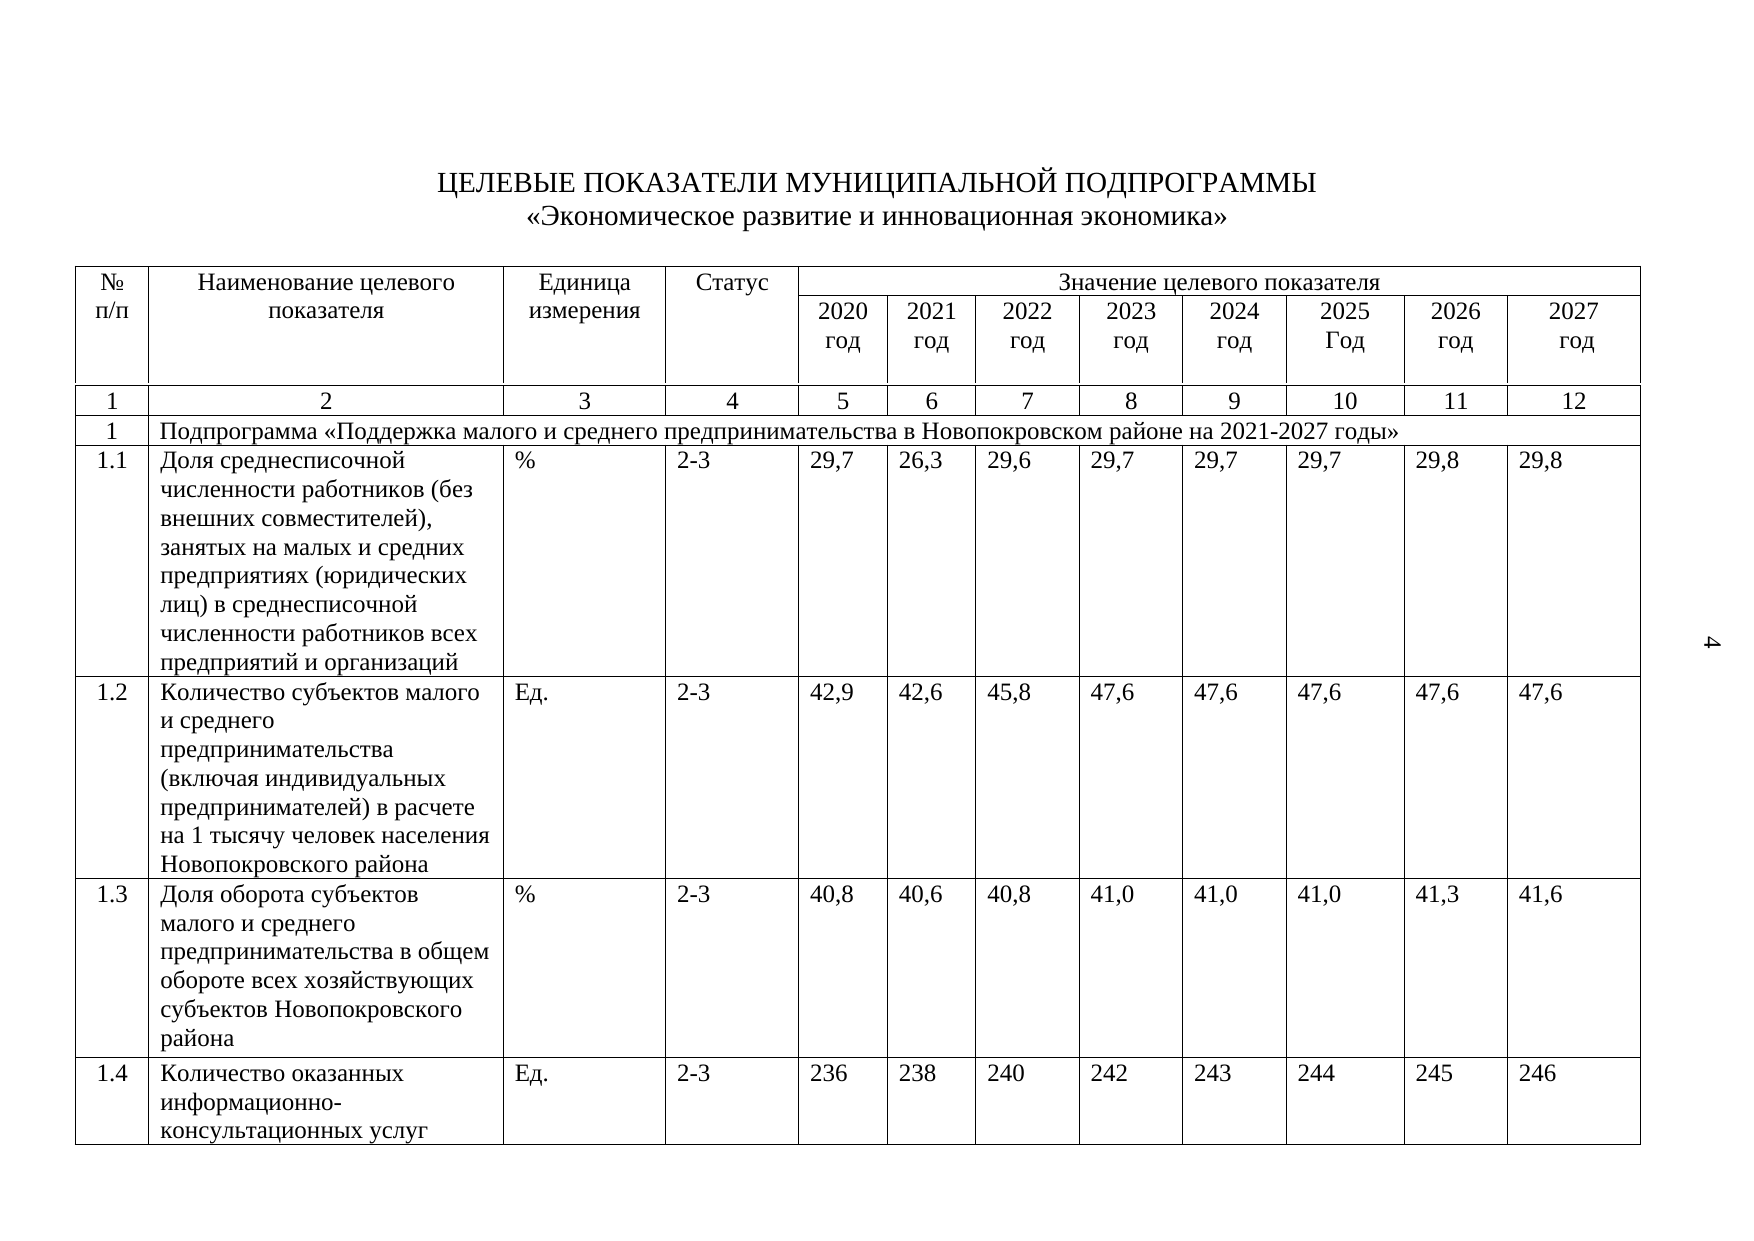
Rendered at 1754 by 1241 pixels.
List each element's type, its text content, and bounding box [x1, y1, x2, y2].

table_cell Доля оборота субъектов малого и среднего предпринимательства в общем обороте всех хозяйствующих субъектов Новопокровского района [149, 879, 503, 1057]
table_cell 242 [1080, 1058, 1182, 1144]
table_cell 1.2 [76, 677, 148, 878]
text ЦЕЛЕВЫЕ ПОКАЗАТЕЛИ МУНИЦИПАЛЬНОЙ ПОДПРОГРАММЫ [75, 165, 1679, 198]
table_cell Ед. [504, 1058, 665, 1144]
table_header № п/п [76, 267, 148, 383]
table_cell 29,8 [1405, 446, 1507, 676]
table_cell 29,7 [1183, 446, 1286, 676]
table_header 8 [1080, 386, 1182, 415]
table_cell 236 [799, 1058, 887, 1144]
table_cell 240 [976, 1058, 1079, 1144]
table_cell 245 [1405, 1058, 1507, 1144]
table_header 10 [1287, 386, 1404, 415]
table_cell 42,9 [799, 677, 887, 878]
table_cell 41,3 [1405, 879, 1507, 1057]
table_cell 2-3 [666, 1058, 798, 1144]
table_header Статус [666, 267, 798, 383]
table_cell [149, 1058, 503, 1144]
table_cell Доля среднесписочной численности работников (без внешних совместителей), занятых на малых и средних предприятиях (юридических лиц) в среднесписочной численности работников всех предприятий и организаций [149, 446, 503, 676]
table_cell 29,7 [799, 446, 887, 676]
table_cell Количество субъектов малого и среднего предпринимательства (включая индивидуальных предпринимателей) в расчете на 1 тысячу человек населения Новопокровского района [149, 677, 503, 878]
text «Экономическое развитие и инновационная экономика» [75, 198, 1679, 232]
table_cell 29,7 [1080, 446, 1182, 676]
table_cell 2-3 [666, 879, 798, 1057]
table_cell 29,7 [1287, 446, 1404, 676]
table_cell Ед. [504, 677, 665, 878]
table_cell 42,6 [888, 677, 975, 878]
table_cell 2026 год [1405, 296, 1507, 383]
table_cell 2022 год [976, 296, 1079, 383]
table_header 4 [666, 386, 798, 415]
table_cell 47,6 [1508, 677, 1640, 878]
table_header 9 [1183, 386, 1286, 415]
table_cell 47,6 [1287, 677, 1404, 878]
table_header 11 [1405, 386, 1507, 415]
table_cell 40,8 [976, 879, 1079, 1057]
table_cell 244 [1287, 1058, 1404, 1144]
table_cell % [504, 446, 665, 676]
table_cell 41,0 [1287, 879, 1404, 1057]
table_cell Подпрограмма «Поддержка малого и среднего предпринимательства в Новопокровском районе на 2021-2027 годы» [149, 416, 1640, 444]
table_cell 40,6 [888, 879, 975, 1057]
table_cell 2027 год [1508, 296, 1640, 383]
table_cell 41,0 [1080, 879, 1182, 1057]
table_cell 2025 Год [1287, 296, 1404, 383]
table_header Единица измерения [504, 267, 665, 383]
table_header Наименование целевого показателя [149, 267, 503, 383]
table_cell 1.1 [76, 446, 148, 676]
table_header 1 [76, 386, 148, 415]
table_cell 1.3 [76, 879, 148, 1057]
table_cell 41,0 [1183, 879, 1286, 1057]
table_cell 47,6 [1405, 677, 1507, 878]
table_cell 246 [1508, 1058, 1640, 1144]
table_header 2 [149, 386, 503, 415]
table_cell 41,6 [1508, 879, 1640, 1057]
table_cell 1.4 [76, 1058, 148, 1144]
table_cell 2020 год [799, 296, 887, 383]
table_cell 45,8 [976, 677, 1079, 878]
table_header 12 [1508, 386, 1640, 415]
table_cell 47,6 [1183, 677, 1286, 878]
table_cell 2-3 [666, 677, 798, 878]
table_cell 243 [1183, 1058, 1286, 1144]
table_cell 1 [76, 416, 148, 444]
table_header 5 [799, 386, 887, 415]
table_cell 2-3 [666, 446, 798, 676]
table_cell 2024 год [1183, 296, 1286, 383]
table_header 6 [888, 386, 975, 415]
table_header 7 [976, 386, 1079, 415]
table_header 3 [504, 386, 665, 415]
table_header Значение целевого показателя [799, 267, 1640, 295]
table_cell 29,6 [976, 446, 1079, 676]
table_cell 40,8 [799, 879, 887, 1057]
table_cell 238 [888, 1058, 975, 1144]
table_cell 26,3 [888, 446, 975, 676]
table_cell 47,6 [1080, 677, 1182, 878]
table_cell 29,8 [1508, 446, 1640, 676]
table_cell 2023 год [1080, 296, 1182, 383]
table_cell 2021 год [888, 296, 975, 383]
table_cell % [504, 879, 665, 1057]
